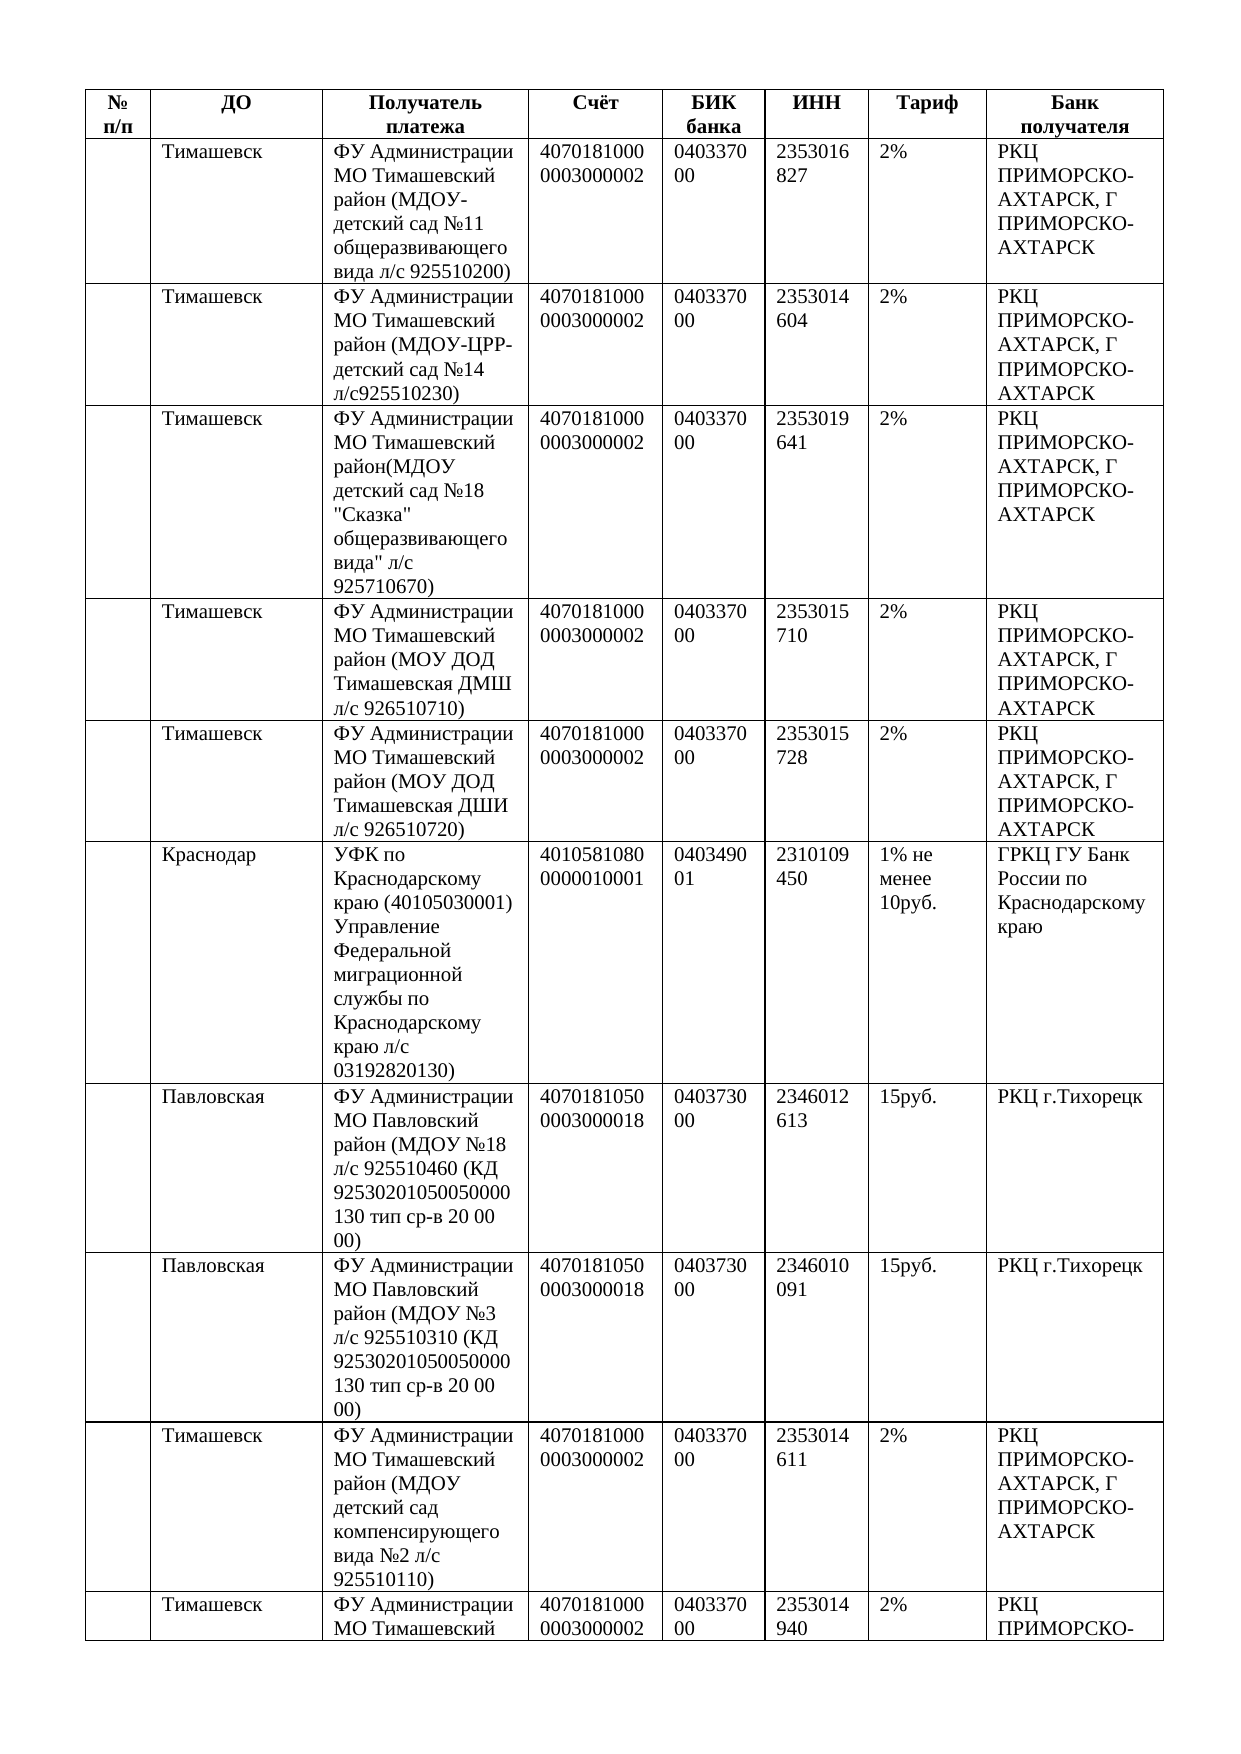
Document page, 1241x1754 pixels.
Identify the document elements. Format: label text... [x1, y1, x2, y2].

table_cell 2% [869, 1592, 986, 1640]
table_cell 2353014604 [766, 284, 868, 404]
table_cell Тимашевск [151, 406, 322, 598]
table_header Счёт [529, 90, 662, 138]
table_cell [987, 139, 1163, 283]
table_cell ФУ Администрации МО Тимашевский район (МОУ ДОД Тимашевская ДШИ л/с 926510720) [323, 721, 528, 841]
table_cell 040337000 [663, 284, 764, 404]
table_cell 15руб. [869, 1253, 986, 1421]
table_cell Павловская [151, 1084, 322, 1252]
table_cell Тимашевск [151, 721, 322, 841]
table_cell РКЦ г.Тихорецк [987, 1084, 1163, 1252]
table_cell 2353014611 [766, 1423, 868, 1591]
table_cell 040337000 [663, 599, 764, 719]
table_cell 15руб. [869, 1084, 986, 1252]
table_cell 2% [869, 599, 986, 719]
table_cell 2353016827 [766, 139, 868, 283]
table_cell [86, 406, 150, 598]
table_cell РКЦ ПРИМОРСКО-АХТАРСК, Г ПРИМОРСКО-АХТАРСК [987, 406, 1163, 598]
table_cell ФУ Администрации МО Павловский район (МДОУ №18 л/с 925510460 (КД 92530201050050000130 тип ср-в 20 00 00) [323, 1084, 528, 1252]
table_header БИК банка [663, 90, 764, 138]
table_cell 040337000 [663, 139, 764, 283]
table_cell 40701810000003000002 [529, 599, 662, 719]
table_cell 2310109450 [766, 842, 868, 1082]
table_cell ГРКЦ ГУ Банк России по Краснодарскому краю [987, 842, 1163, 1082]
table_cell 2353019641 [766, 406, 868, 598]
table_header Тариф [869, 90, 986, 138]
table_cell 2% [869, 284, 986, 404]
table_cell 040337000 [663, 406, 764, 598]
table_cell Тимашевск [151, 1592, 322, 1640]
table_cell РКЦ ПРИМОРСКО-АХТАРСК, Г ПРИМОРСКО-АХТАРСК [987, 1423, 1163, 1591]
table_cell РКЦ ПРИМОРСКО-АХТАРСК, Г ПРИМОРСКО-АХТАРСК [987, 284, 1163, 404]
table_cell РКЦ ПРИМОРСКО-АХТАРСК, Г ПРИМОРСКО-АХТАРСК [987, 599, 1163, 719]
table_cell 40105810800000010001 [529, 842, 662, 1082]
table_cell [987, 1592, 1163, 1640]
table_cell 40701810000003000002 [529, 406, 662, 598]
table_cell [86, 1423, 150, 1591]
table_cell 040373000 [663, 1253, 764, 1421]
table_cell Павловская [151, 1253, 322, 1421]
table_cell ФУ Администрации МО Тимашевский район(МДОУ детский сад №18 "Сказка" общеразвивающего вида" л/с 925710670) [323, 406, 528, 598]
table_header Банк получателя [987, 90, 1163, 138]
table_cell ФУ Администрации МО Тимашевский район (МДОУ-ЦРР- детский сад №14 л/с925510230) [323, 284, 528, 404]
table_cell 040337000 [663, 1592, 764, 1640]
table_cell 2346010091 [766, 1253, 868, 1421]
table_cell Тимашевск [151, 139, 322, 283]
table_cell УФК по Краснодарскому краю (40105030001) Управление Федеральной миграционной службы по Краснодарскому краю л/с 03192820130) [323, 842, 528, 1082]
table_cell РКЦ ПРИМОРСКО-АХТАРСК, Г ПРИМОРСКО-АХТАРСК [987, 721, 1163, 841]
table_cell Краснодар [151, 842, 322, 1082]
table_cell 2353014940 [766, 1592, 868, 1640]
table_cell 40701810000003000002 [529, 1423, 662, 1591]
table_cell 1% не менее 10руб. [869, 842, 986, 1082]
table_cell 040337000 [663, 1423, 764, 1591]
table_cell 040337000 [663, 721, 764, 841]
table_cell 2% [869, 139, 986, 283]
table_cell 040373000 [663, 1084, 764, 1252]
table_header № п/п [86, 90, 150, 138]
table_cell Тимашевск [151, 1423, 322, 1591]
table_cell ФУ Администрации МО Тимашевский район (МОУ ДОД Тимашевская ДМШ л/с 926510710) [323, 599, 528, 719]
table_cell [86, 1084, 150, 1252]
table_cell 2346012613 [766, 1084, 868, 1252]
table_cell 2353015728 [766, 721, 868, 841]
table_cell [86, 721, 150, 841]
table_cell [323, 1592, 528, 1640]
table_cell 40701810500003000018 [529, 1253, 662, 1421]
table_cell 2% [869, 721, 986, 841]
table_cell 2353015710 [766, 599, 868, 719]
table_cell 40701810000003000002 [529, 721, 662, 841]
table_cell [86, 139, 150, 283]
table_header ДО [151, 90, 322, 138]
table_cell [86, 284, 150, 404]
table_cell Тимашевск [151, 284, 322, 404]
table_cell РКЦ г.Тихорецк [987, 1253, 1163, 1421]
table_cell 40701810000003000002 [529, 284, 662, 404]
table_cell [529, 139, 662, 283]
table_cell Тимашевск [151, 599, 322, 719]
table_header Получатель платежа [323, 90, 528, 138]
table_cell [86, 1253, 150, 1421]
table_header ИНН [766, 90, 868, 138]
table_cell 2% [869, 1423, 986, 1591]
table_cell ФУ Администрации МО Тимашевский район (МДОУ-детский сад №11 общеразвивающего вида л/с 925510200) [323, 139, 528, 283]
table_cell 2% [869, 406, 986, 598]
table_cell [86, 599, 150, 719]
table_cell [86, 842, 150, 1082]
table_cell 040349001 [663, 842, 764, 1082]
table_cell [529, 1592, 662, 1640]
table_cell ФУ Администрации МО Павловский район (МДОУ №3 л/с 925510310 (КД 92530201050050000130 тип ср-в 20 00 00) [323, 1253, 528, 1421]
table_cell [86, 1592, 150, 1640]
table_cell 40701810500003000018 [529, 1084, 662, 1252]
table_cell ФУ Администрации МО Тимашевский район (МДОУ детский сад компенсирующего вида №2 л/с 925510110) [323, 1423, 528, 1591]
